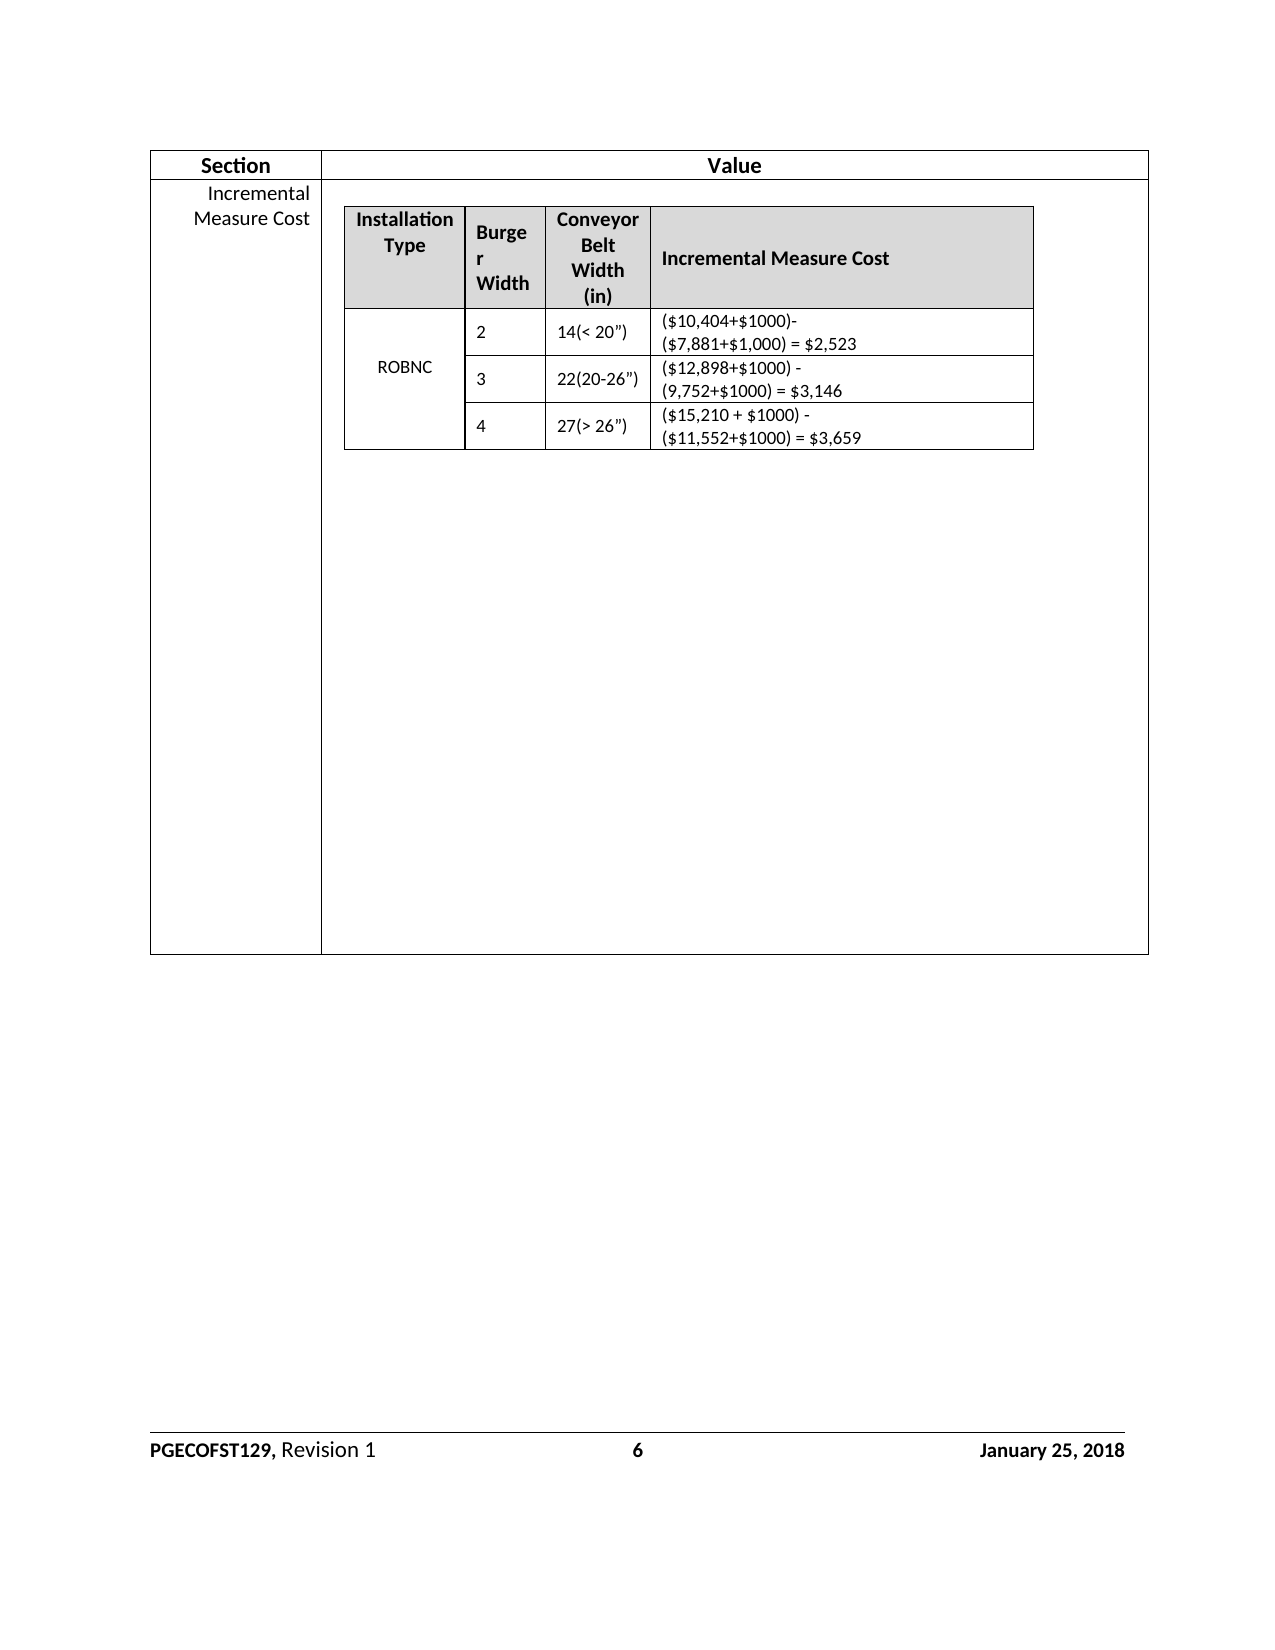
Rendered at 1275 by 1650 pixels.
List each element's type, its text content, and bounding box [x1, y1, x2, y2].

table_header Section [151, 151, 321, 179]
table_cell [322, 180, 1148, 954]
table_cell Incremental Measure Cost [151, 180, 321, 954]
table_header Value [322, 151, 1148, 179]
